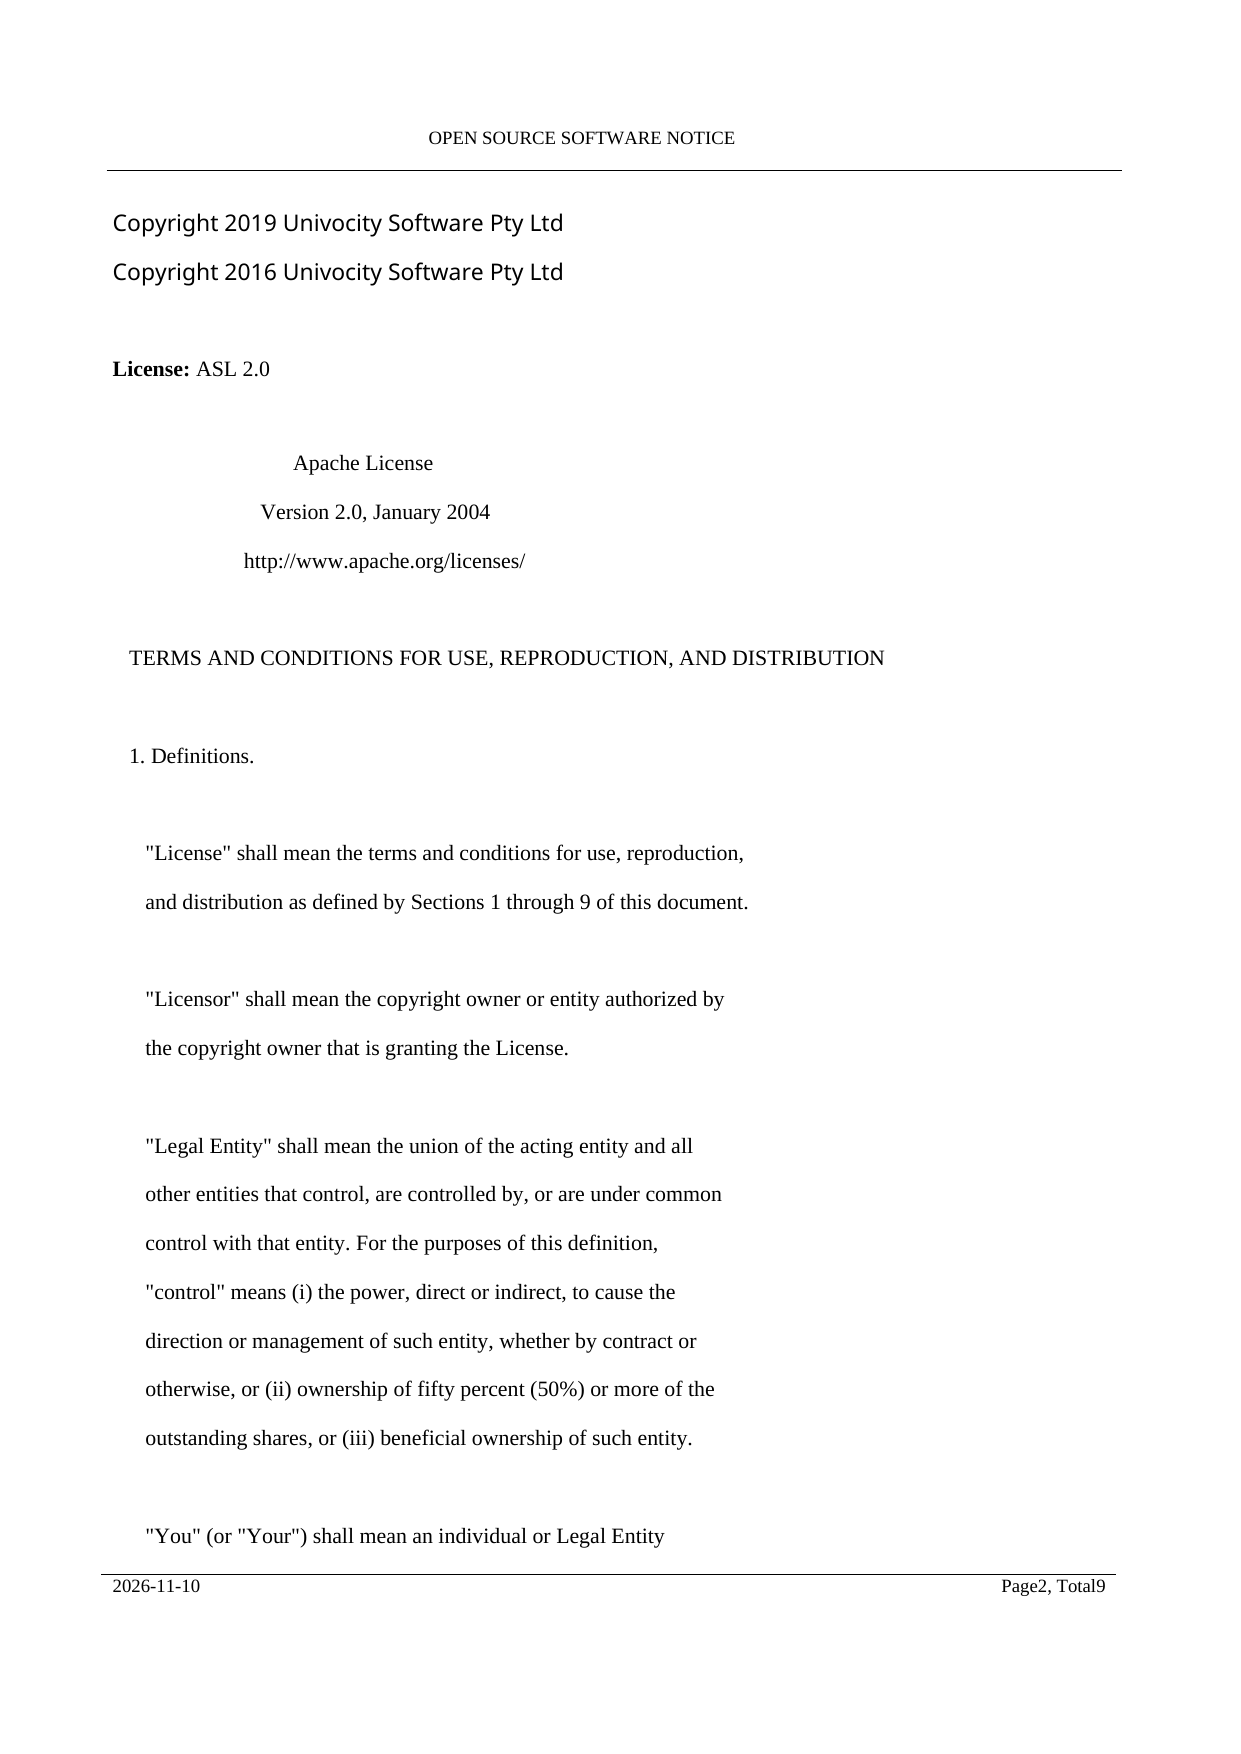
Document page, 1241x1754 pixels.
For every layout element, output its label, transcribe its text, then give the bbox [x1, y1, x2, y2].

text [112, 206, 1128, 336]
text License: ASL 2.0 [112, 353, 1128, 385]
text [112, 398, 1128, 1551]
